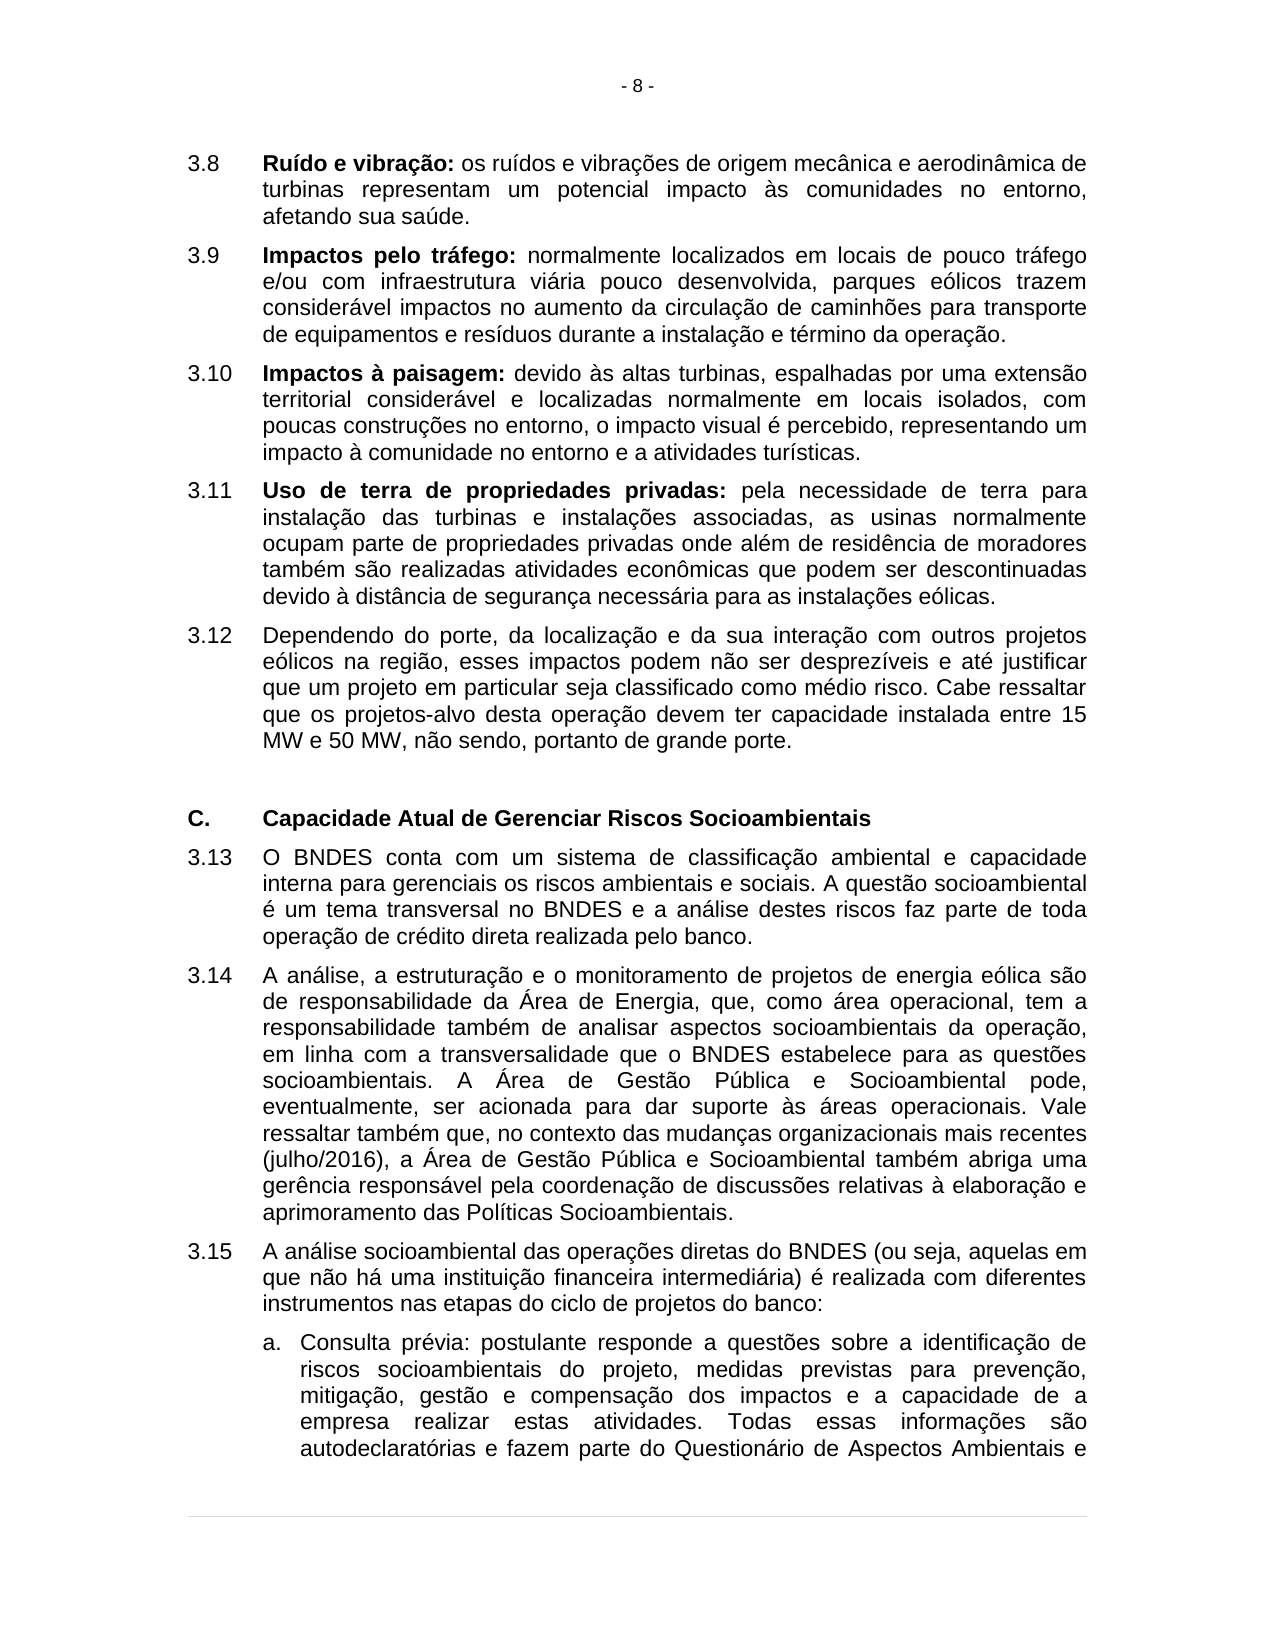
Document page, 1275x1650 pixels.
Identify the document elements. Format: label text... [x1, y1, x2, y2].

list A análise, a estruturação e o monitoramento de projetos de energia eólica são de responsabilidade da Área de Energia, que, como área operacional, tem a responsabilidade também de analisar aspectos socioambientais da operação, em linha com a transversalidade que o BNDES estabelece para as questões socioambientais. A Área de Gestão Pública e Socioambiental pode, eventualmente, ser acionada para dar suporte às áreas operacionais. Vale ressaltar também que, no contexto das mudanças organizacionais mais recentes (julho/2016), a Área de Gestão Pública e Socioambiental também abriga uma gerência responsável pela coordenação de discussões relativas à elaboração e aprimoramento das Políticas Socioambientais. [187, 962, 1087, 1225]
list A análise socioambiental das operações diretas do BNDES (ou seja, aquelas em que não há uma instituição financeira intermediária) é realizada com diferentes instrumentos nas etapas do ciclo de projetos do banco: [187, 1238, 1087, 1317]
list Capacidade Atual de Gerenciar Riscos Socioambientais [187, 805, 1087, 831]
list Impactos pelo tráfego: normalmente localizados em locais de pouco tráfego e/ou com infraestrutura viária pouco desenvolvida, parques eólicos trazem considerável impactos no aumento da circulação de caminhões para transporte de equipamentos e resíduos durante a instalação e término da operação. [187, 242, 1087, 347]
list Dependendo do porte, da localização e da sua interação com outros projetos eólicos na região, esses impactos podem não ser desprezíveis e até justificar que um projeto em particular seja classificado como médio risco. Cabe ressaltar que os projetos-alvo desta operação devem ter capacidade instalada entre 15 MW e 50 MW, não sendo, portanto de grande porte. [187, 622, 1087, 753]
list Ruído e vibração: os ruídos e vibrações de origem mecânica e aerodinâmica de turbinas representam um potencial impacto às comunidades no entorno, afetando sua saúde. [187, 150, 1087, 229]
list Impactos à paisagem: devido às altas turbinas, espalhadas por uma extensão territorial considerável e localizadas normalmente em locais isolados, com poucas construções no entorno, o impacto visual é percebido, representando um impacto à comunidade no entorno e a atividades turísticas. [187, 359, 1087, 465]
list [262, 1329, 1087, 1461]
list Uso de terra de propriedades privadas: pela necessidade de terra para instalação das turbinas e instalações associadas, as usinas normalmente ocupam parte de propriedades privadas onde além de residência de moradores também são realizadas atividades econômicas que podem ser descontinuadas devido à distância de segurança necessária para as instalações eólicas. [187, 477, 1087, 609]
list O BNDES conta com um sistema de classificação ambiental e capacidade interna para gerenciais os riscos ambientais e sociais. A questão socioambiental é um tema transversal no BNDES e a análise destes riscos faz parte de toda operação de crédito direta realizada pelo banco. [187, 844, 1087, 949]
